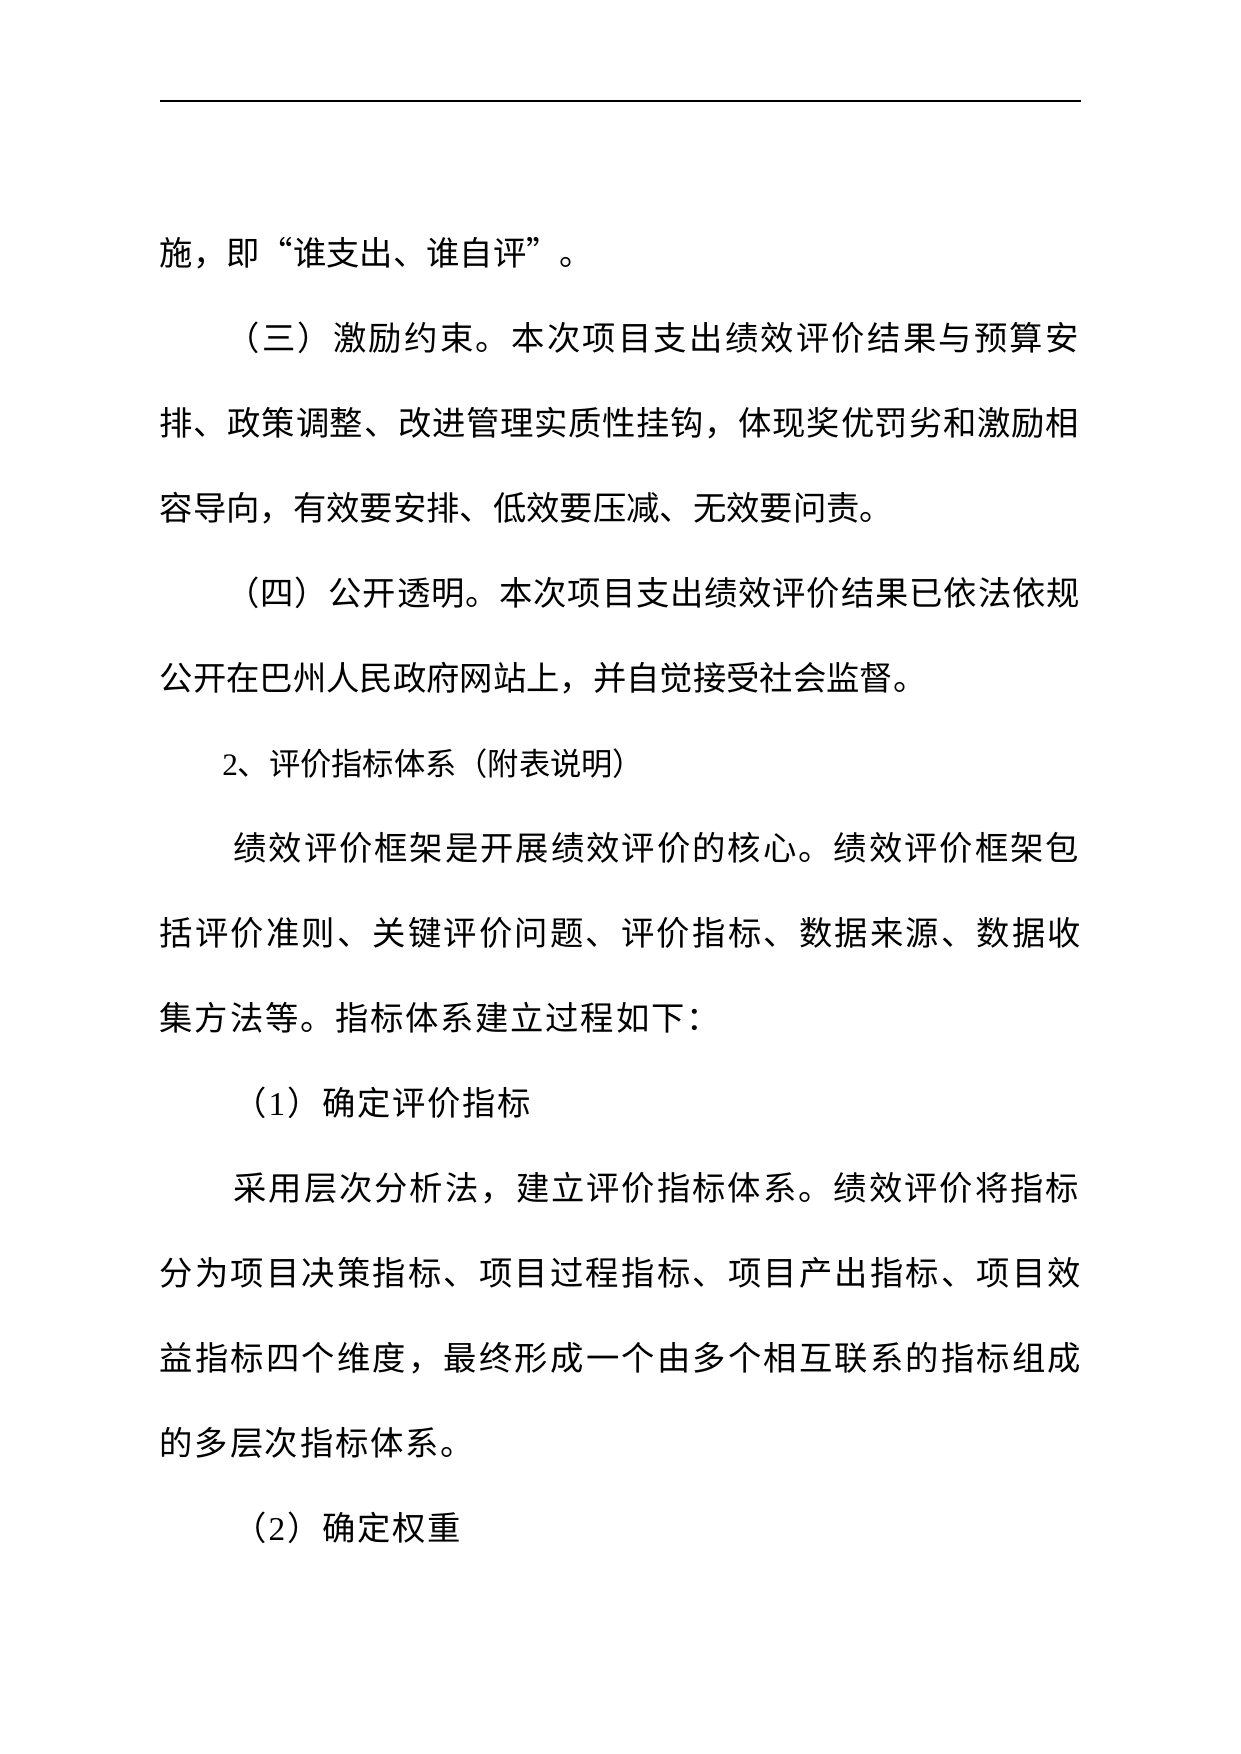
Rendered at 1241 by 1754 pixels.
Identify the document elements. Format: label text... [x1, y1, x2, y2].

text （三）激励约束。本次项目支出绩效评价结果与预算安排、政策调整、改进管理实质性挂钩，体现奖优罚劣和激励相容导向，有效要安排、低效要压减、无效要问责。 [159, 294, 1081, 549]
text （四）公开透明。本次项目支出绩效评价结果已依法依规公开在巴州人民政府网站上，并自觉接受社会监督。 [159, 549, 1081, 719]
text 2、评价指标体系（附表说明） [159, 719, 1081, 804]
text （2）确定权重 [159, 1484, 1081, 1569]
text （1）确定评价指标 [159, 1059, 1081, 1144]
text 采用层次分析法，建立评价指标体系。绩效评价将指标分为项目决策指标、项目过程指标、项目产出指标、项目效益指标四个维度，最终形成一个由多个相互联系的指标组成的多层次指标体系。 [159, 1144, 1081, 1484]
text 绩效评价框架是开展绩效评价的核心。绩效评价框架包括评价准则、关键评价问题、评价指标、数据来源、数据收集方法等。指标体系建立过程如下： [159, 804, 1081, 1059]
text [159, 209, 1081, 294]
